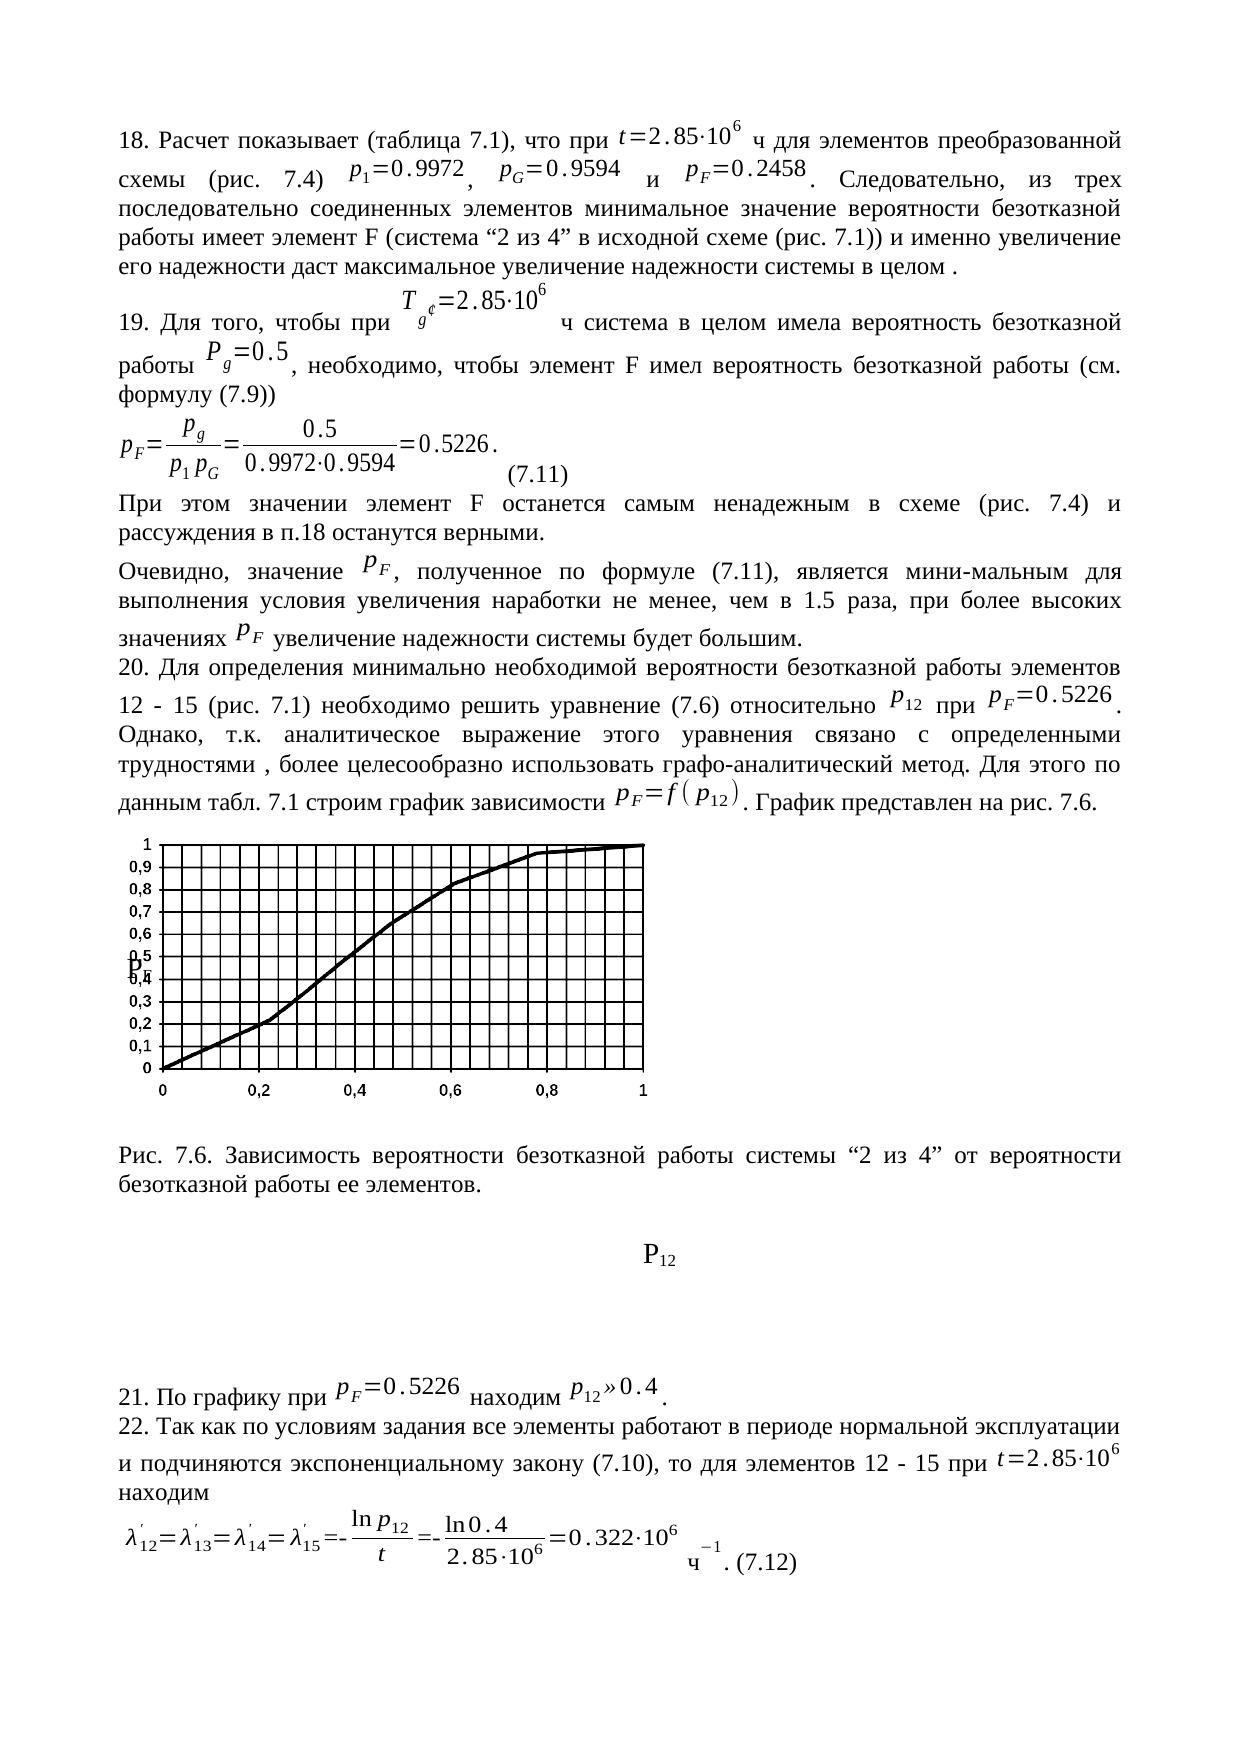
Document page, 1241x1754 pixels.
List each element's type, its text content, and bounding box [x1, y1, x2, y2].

text 18. Расчет показывает (таблица 7.1), что при ч для элементов преобразованной схемы (рис. 7.4) , и . Следовательно, из трех последовательно соединенных элементов минимальное значение вероятности безотказной работы имеет элемент F (система “2 из 4” в исходной схеме (рис. 7.1)) и именно увеличение его надежности даст максимальное увеличение надежности системы в целом . [118, 118, 1122, 280]
text 22. Так как по условиям задания все элементы работают в периоде нормальной эксплуатации и подчиняются экспоненциальному закону (7.10), то для элементов 12 - 15 при находим [118, 1411, 1122, 1506]
text 20. Для определения минимально необходимой вероятности безотказной работы элементов 12 - 15 (рис. 7.1) необходимо решить уравнение (7.6) относительно при . Однако, т.к. аналитическое выражение этого уравнения связано с определенными трудностями , более целесообразно использовать графо-аналитический метод. Для этого по данным табл. 7.1 строим график зависимости . График представлен на рис. 7.6. [118, 652, 1122, 816]
text ч. (7.12) [118, 1506, 1122, 1576]
text 19. Для того, чтобы при ч система в целом имела вероятность безотказной работы , необходимо, чтобы элемент F имел вероятность безотказной работы (см. формулу (7.9)) [118, 280, 1122, 408]
text (7.11) [118, 408, 1122, 488]
text 21. По графику при находим . [118, 1373, 1122, 1411]
text При этом значении элемент F останется самым ненадежным в схеме (рис. 7.4) и рассуждения в п.18 останутся верными. [118, 488, 1122, 546]
text Очевидно, значение , полученное по формуле (7.11), является мини-мальным для выполнения условия увеличения наработки не менее, чем в 1.5 раза, при более высоких значениях увеличение надежности системы будет большим. [118, 546, 1122, 652]
text Рис. 7.6. Зависимость вероятности безотказной работы системы “2 из 4” от вероятности безотказной работы ее элементов. [118, 1140, 1122, 1198]
